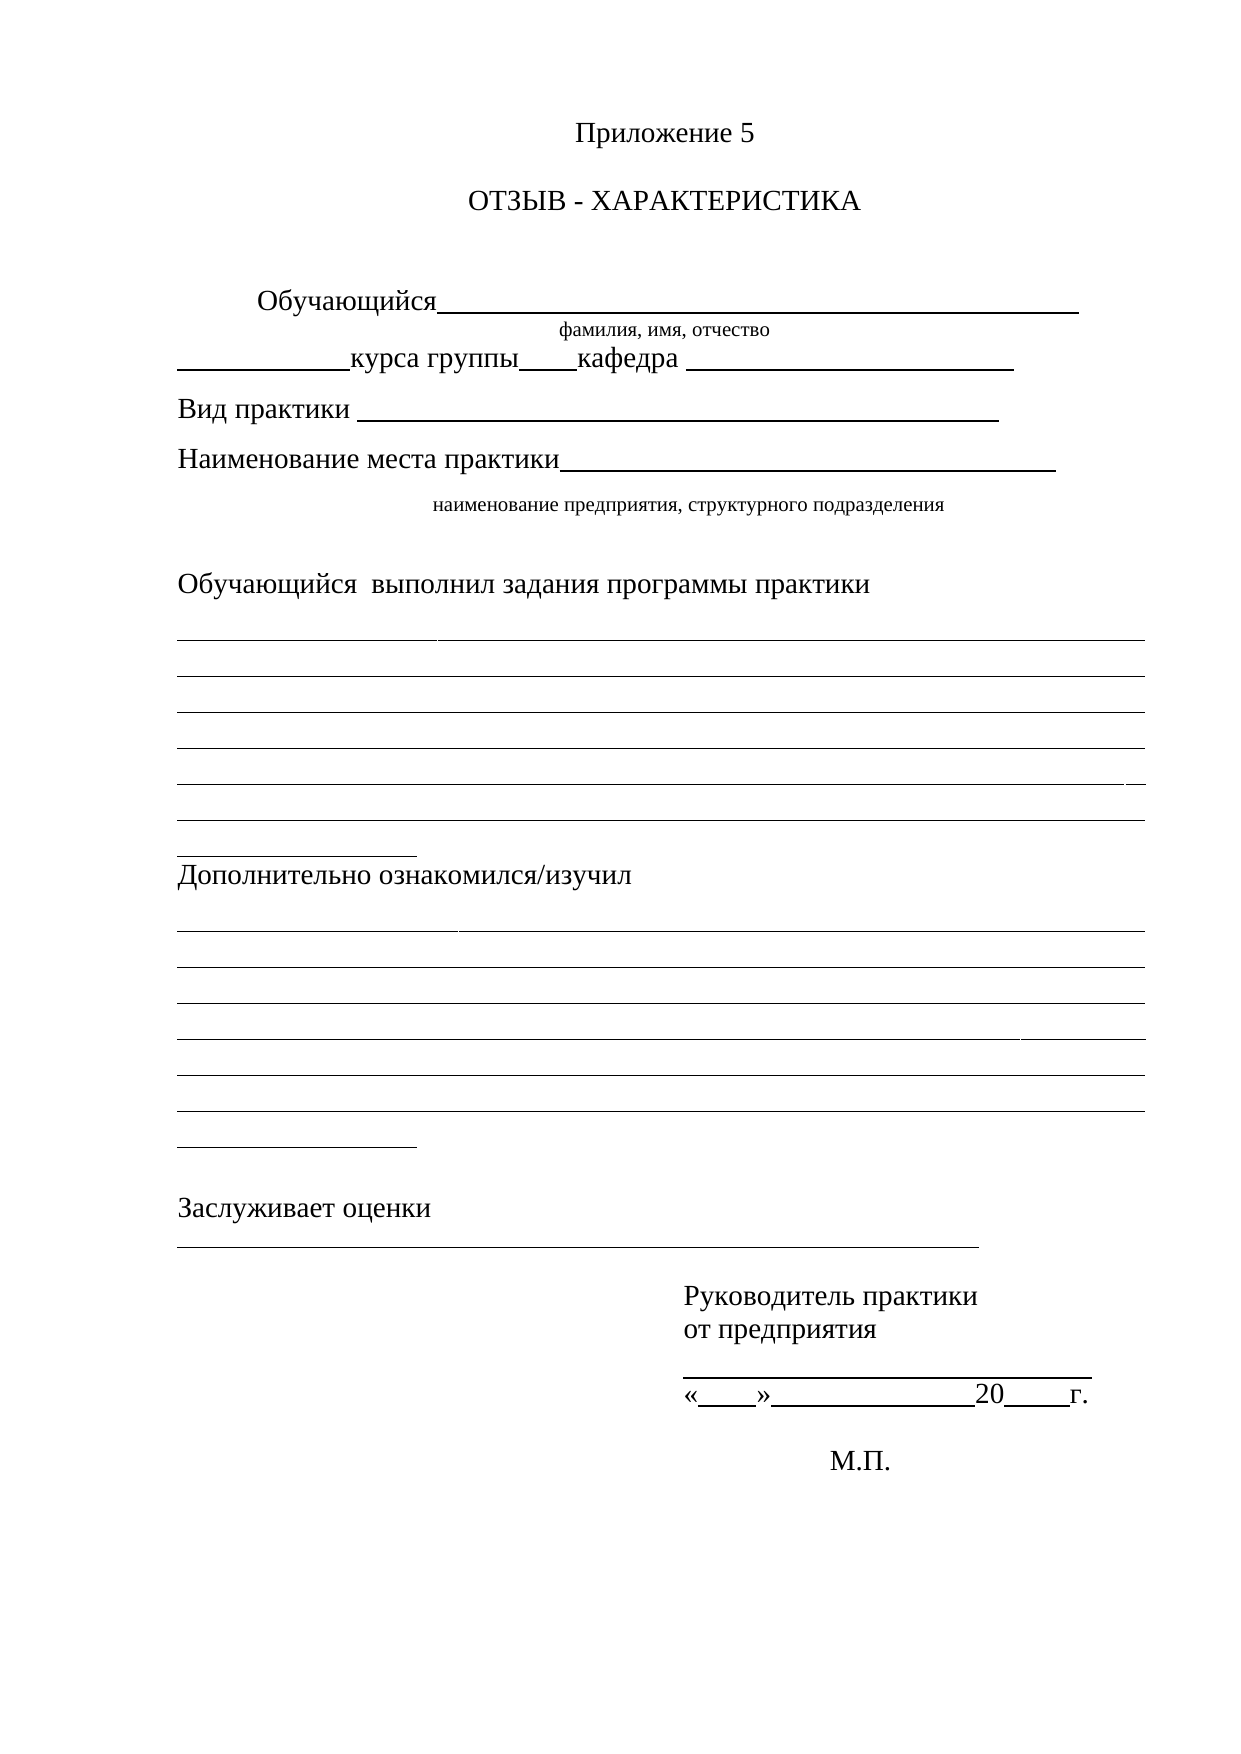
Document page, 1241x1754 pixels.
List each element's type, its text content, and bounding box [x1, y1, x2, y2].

text Вид практики [177, 391, 1194, 424]
text ОТЗЫВ - ХАРАКТЕРИСТИКА [184, 183, 1145, 216]
text М.П. [92, 1443, 891, 1476]
text Дополнительно ознакомился/изучил [177, 857, 1194, 891]
text Обучающийся выполнил задания программы практики [177, 566, 1194, 600]
text курса группы кафедра [177, 341, 1194, 374]
text Обучающийся [141, 283, 1194, 317]
text Заслуживает оценки [177, 1190, 1194, 1224]
text « » 20 г. [683, 1373, 1194, 1409]
text Наименование места практики [177, 441, 1194, 475]
text Приложение 5 [184, 115, 1145, 149]
text фамилия, имя, отчество [183, 317, 1145, 341]
text Руководитель практики от предприятия [683, 1278, 980, 1345]
text наименование предприятия, структурного подразделения [433, 492, 1194, 516]
